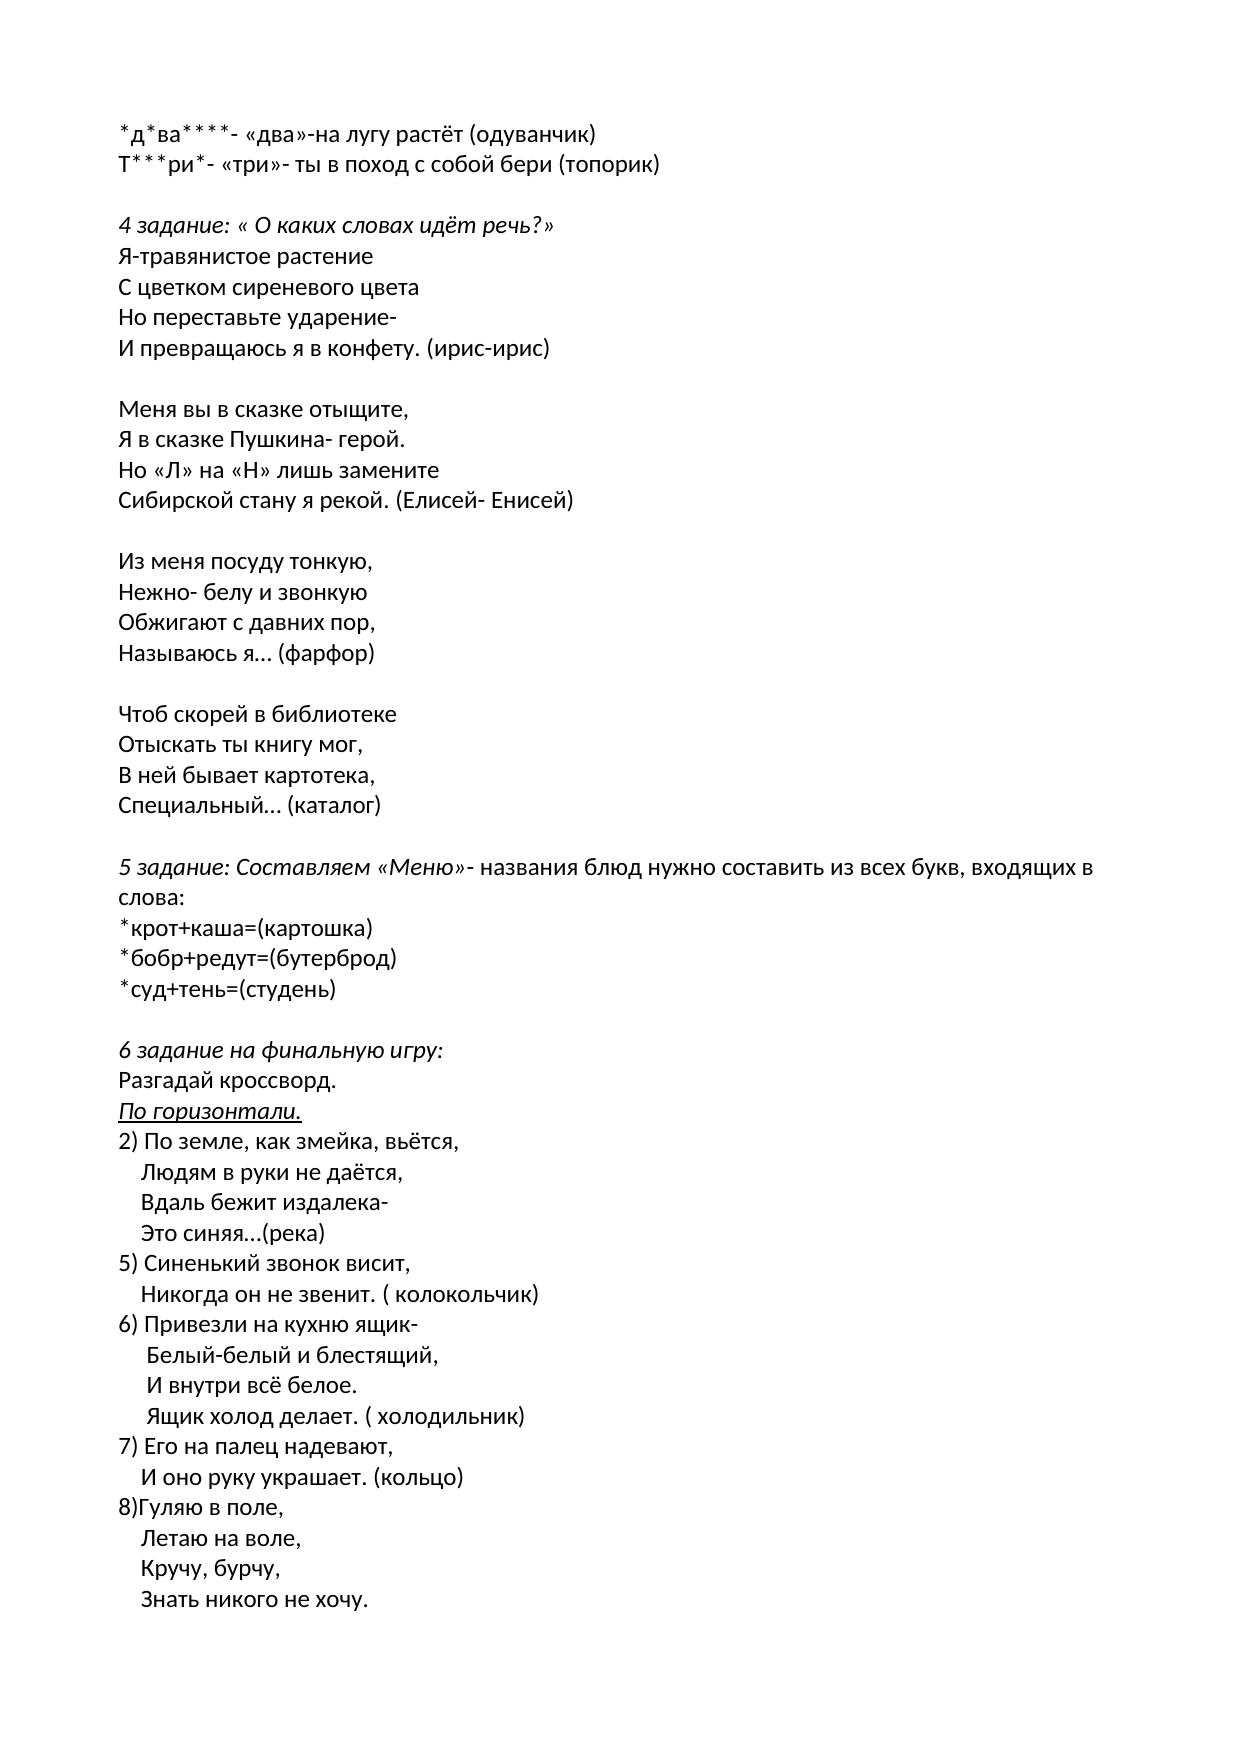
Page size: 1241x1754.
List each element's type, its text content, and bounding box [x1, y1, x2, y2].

text И превращаюсь я в конфету. (ирис-ирис) [118, 332, 1167, 362]
text И оно руку украшает. (кольцо) [118, 1461, 1167, 1492]
text Обжигают с давних пор, [118, 606, 1167, 637]
text И внутри всё белое. [118, 1369, 1167, 1400]
text *бобр+редут=(бутерброд) [118, 942, 1167, 973]
text *суд+тень=(студень) [118, 973, 1167, 1003]
text Из меня посуду тонкую, [118, 545, 1167, 576]
text *крот+каша=(картошка) [118, 912, 1167, 942]
text 2) По земле, как змейка, вьётся, [118, 1125, 1167, 1156]
text Знать никого не хочу. [118, 1583, 1167, 1614]
text Специальный… (каталог) [118, 789, 1167, 820]
text 6) Привезли на кухню ящик- [118, 1308, 1167, 1339]
text Но переставьте ударение- [118, 301, 1167, 332]
text Но «Л» на «Н» лишь замените [118, 454, 1167, 484]
text В ней бывает картотека, [118, 759, 1167, 789]
text Это синяя…(река) [118, 1217, 1167, 1247]
text 5) Синенький звонок висит, [118, 1247, 1167, 1278]
text 4 задание: « О каких словах идёт речь?» [118, 210, 1167, 240]
text Белый-белый и блестящий, [118, 1339, 1167, 1369]
text 8)Гуляю в поле, [118, 1492, 1167, 1522]
text С цветком сиреневого цвета [118, 271, 1167, 301]
text *д*ва****- «два»-на лугу растёт (одуванчик) [118, 118, 1167, 149]
text Никогда он не звенит. ( колокольчик) [118, 1278, 1167, 1308]
text Сибирской стану я рекой. (Елисей- Енисей) [118, 484, 1167, 515]
text Я-травянистое растение [118, 240, 1167, 271]
text Меня вы в сказке отыщите, [118, 393, 1167, 423]
text Нежно- белу и звонкую [118, 576, 1167, 606]
text Ящик холод делает. ( холодильник) [118, 1400, 1167, 1431]
text Я в сказке Пушкина- герой. [118, 423, 1167, 454]
text 6 задание на финальную игру: [118, 1034, 1167, 1064]
text Называюсь я… (фарфор) [118, 637, 1167, 667]
text Отыскать ты книгу мог, [118, 728, 1167, 759]
text Летаю на воле, [118, 1522, 1167, 1553]
text По горизонтали. [118, 1095, 1167, 1125]
text Разгадай кроссворд. [118, 1064, 1167, 1095]
text Т***ри*- «три»- ты в поход с собой бери (топорик) [118, 149, 1167, 179]
text Чтоб скорей в библиотеке [118, 698, 1167, 728]
text Людям в руки не даётся, [118, 1156, 1167, 1186]
text Кручу, бурчу, [118, 1553, 1167, 1583]
text 5 задание: Составляем «Меню»- названия блюд нужно составить из всех букв, входящих в слова: [118, 851, 1167, 912]
text 7) Его на палец надевают, [118, 1431, 1167, 1461]
text Вдаль бежит издалека- [118, 1186, 1167, 1217]
